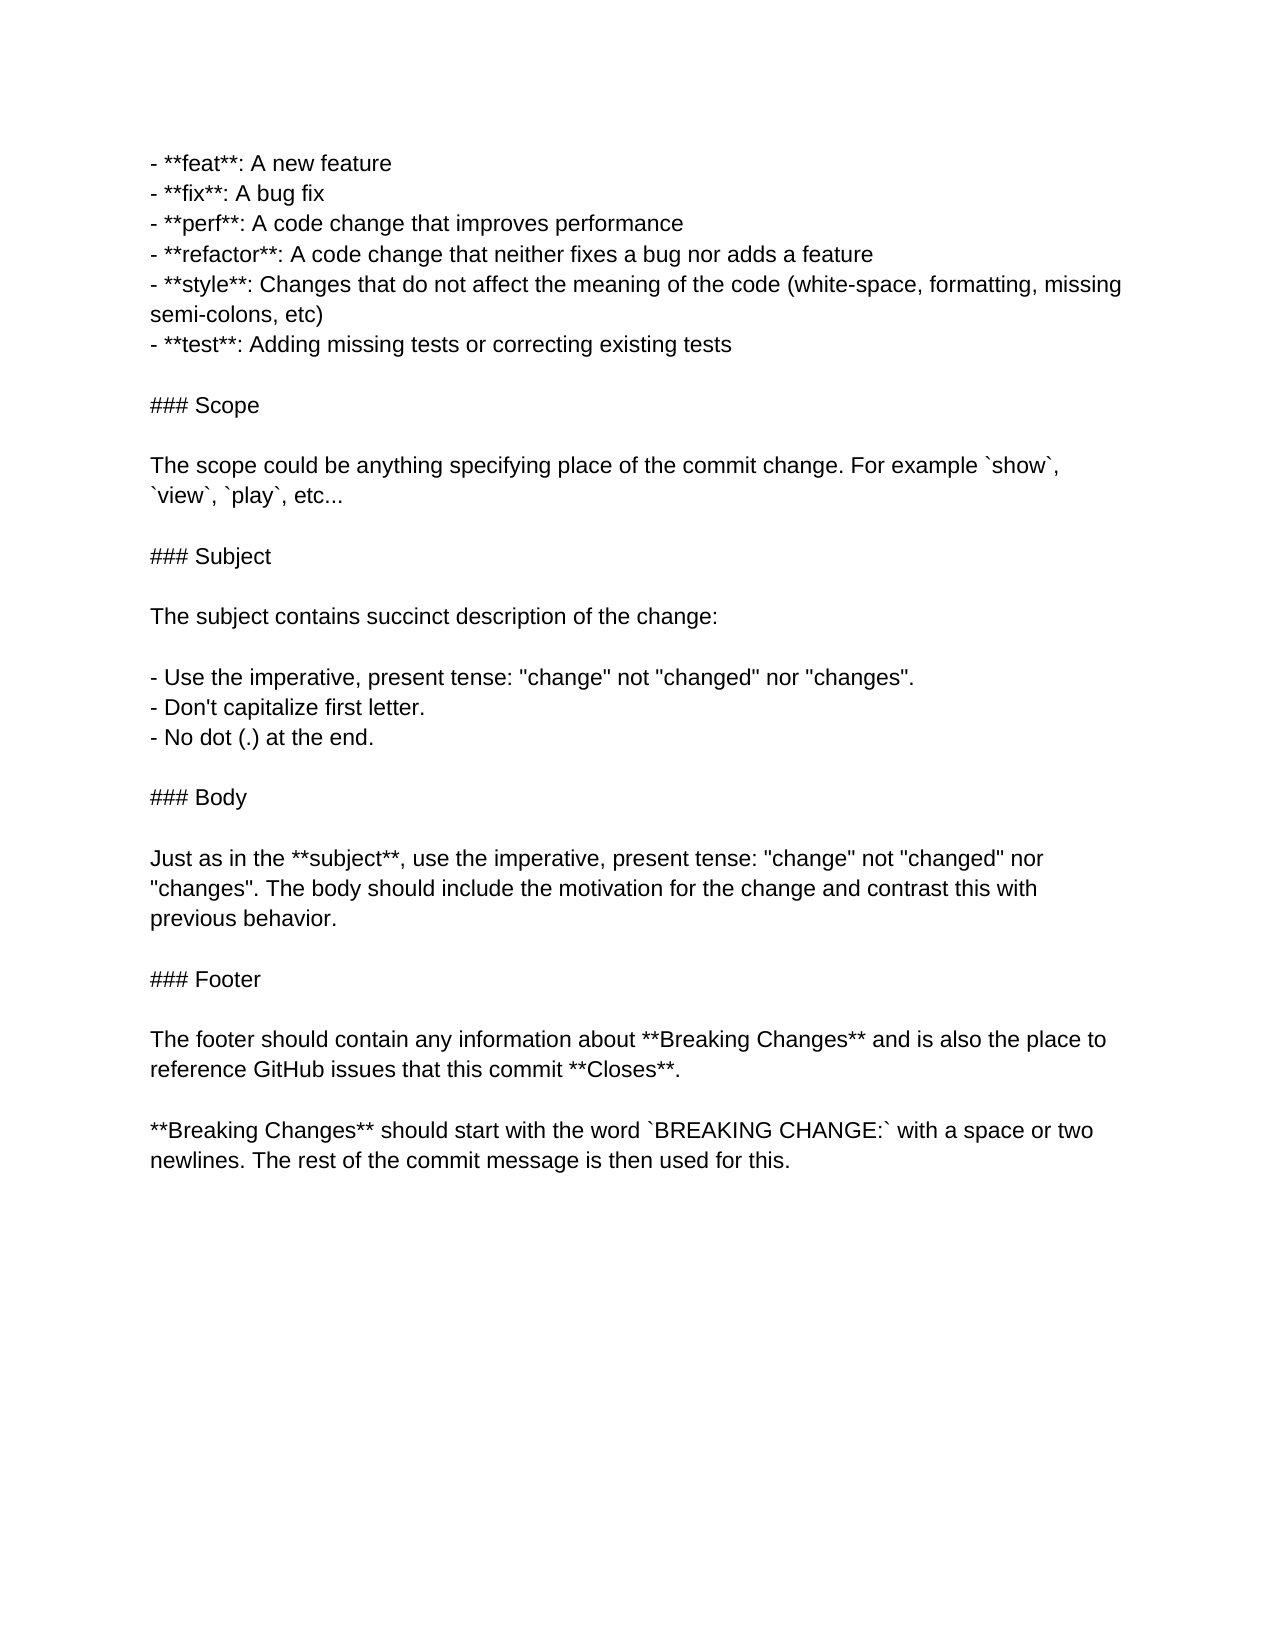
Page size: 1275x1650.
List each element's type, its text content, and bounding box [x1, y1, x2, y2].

text - **refactor**: A code change that neither fixes a bug nor adds a feature [150, 241, 1125, 267]
text The scope could be anything specifying place of the commit change. For example `show`, `view`, `play`, etc... [150, 452, 1125, 509]
text **Breaking Changes** should start with the word `BREAKING CHANGE:` with a space or two newlines. The rest of the commit message is then used for this. [150, 1117, 1125, 1173]
text ### Body [150, 784, 1125, 811]
text - **test**: Adding missing tests or correcting existing tests [150, 331, 1125, 358]
text - **perf**: A code change that improves performance [150, 210, 1125, 237]
text - **fix**: A bug fix [150, 180, 1125, 207]
text - Use the imperative, present tense: "change" not "changed" nor "changes". [150, 663, 1125, 690]
text - **style**: Changes that do not affect the meaning of the code (white-space, formatting, missing semi-colons, etc) [150, 271, 1125, 327]
text - Don't capitalize first letter. [150, 694, 1125, 720]
text ### Subject [150, 543, 1125, 569]
text - **feat**: A new feature [150, 150, 1125, 176]
text - No dot (.) at the end. [150, 724, 1125, 750]
text Just as in the **subject**, use the imperative, present tense: "change" not "changed" nor "changes". The body should include the motivation for the change and contrast this with previous behavior. [150, 845, 1125, 932]
text ### Footer [150, 966, 1125, 992]
text ### Scope [150, 392, 1125, 418]
text The subject contains succinct description of the change: [150, 603, 1125, 629]
text The footer should contain any information about **Breaking Changes** and is also the place to reference GitHub issues that this commit **Closes**. [150, 1026, 1125, 1083]
